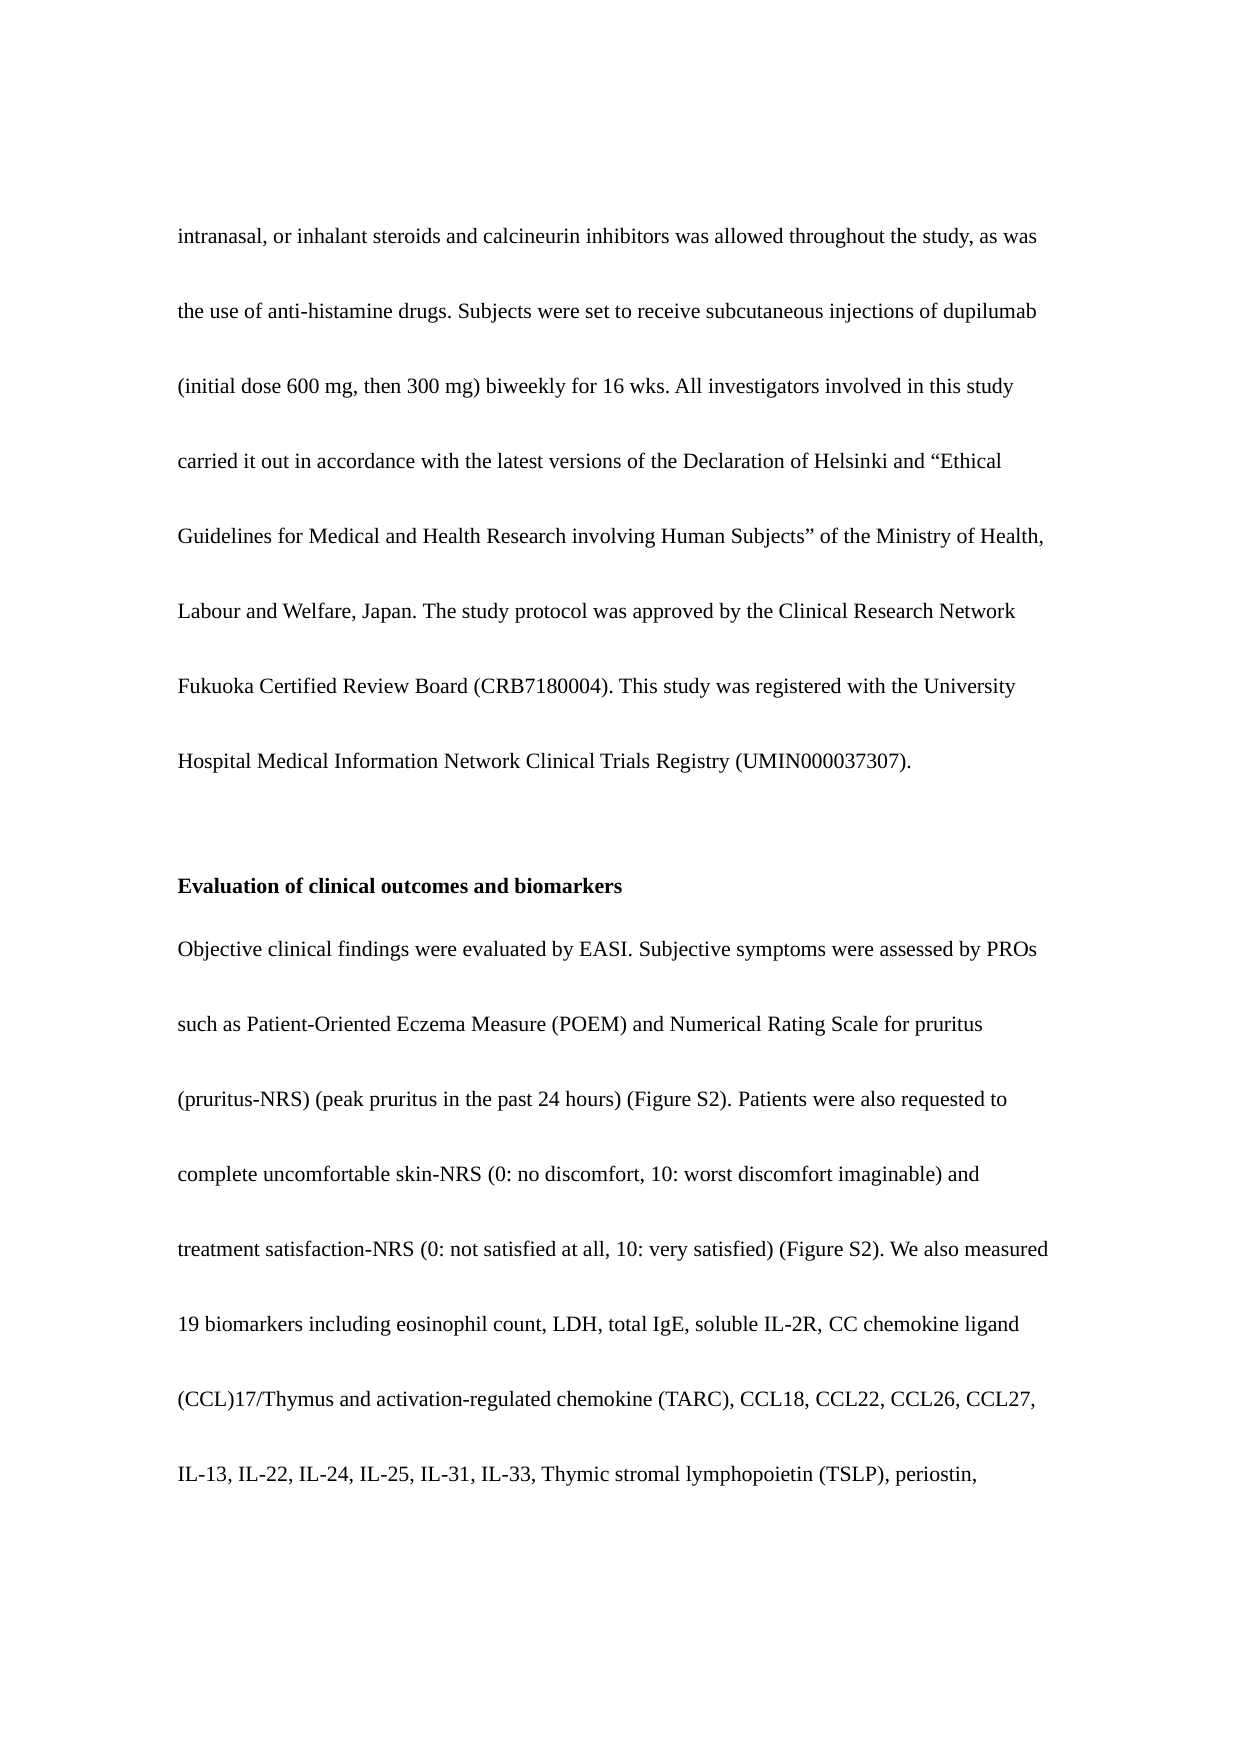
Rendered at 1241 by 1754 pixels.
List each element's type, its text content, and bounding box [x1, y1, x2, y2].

text Evaluation of clinical outcomes and biomarkers [177, 867, 1063, 905]
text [177, 930, 1063, 1492]
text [177, 217, 1063, 779]
